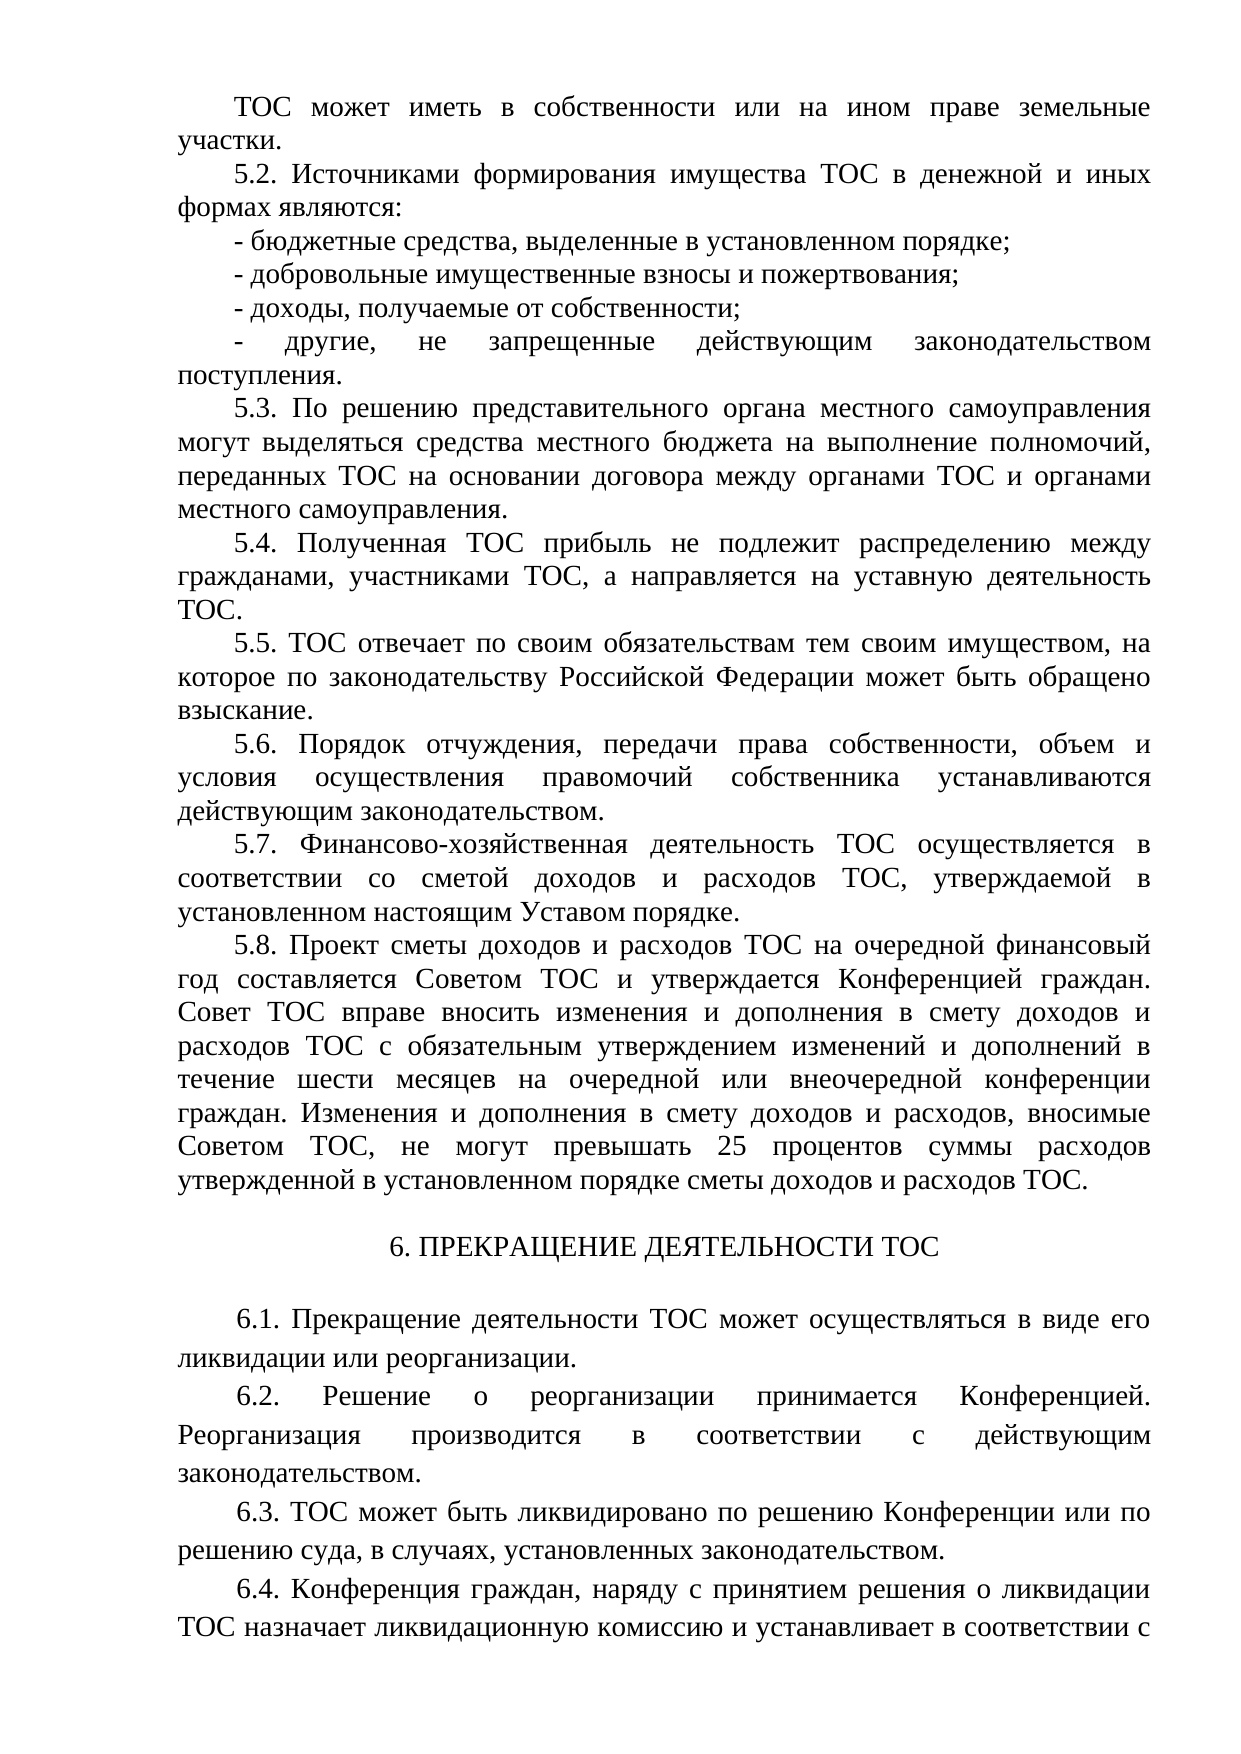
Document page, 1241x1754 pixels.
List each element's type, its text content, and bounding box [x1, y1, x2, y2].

text 6.1. Прекращение деятельности ТОС может осуществляться в виде его ликвидации или реорганизации. [177, 1301, 1152, 1373]
text 5.7. Финансово-хозяйственная деятельность ТОС осуществляется в соответствии со сметой доходов и расходов ТОС, утверждаемой в установленном настоящим Уставом порядке. [177, 827, 1152, 927]
text 5.5. ТОС отвечает по своим обязательствам тем своим имуществом, на которое по законодательству Российской Федерации может быть обращено взыскание. [177, 625, 1152, 726]
text 6.3. ТОС может быть ликвидировано по решению Конференции или по решению суда, в случаях, установленных законодательством. [177, 1494, 1152, 1566]
text - доходы, получаемые от собственности; [177, 290, 1152, 323]
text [177, 1571, 1152, 1643]
text 5.3. По решению представительного органа местного самоуправления могут выделяться средства местного бюджета на выполнение полномочий, переданных ТОС на основании договора между органами ТОС и органами местного самоуправления. [177, 391, 1152, 525]
text 5.4. Полученная ТОС прибыль не подлежит распределению между гражданами, участниками ТОС, а направляется на уставную деятельность ТОС. [177, 525, 1152, 625]
text 5.2. Источниками формирования имущества ТОС в денежной и иных формах являются: [177, 156, 1152, 223]
text - бюджетные средства, выделенные в установленном порядке; [177, 223, 1152, 256]
text 6.2. Решение о реорганизации принимается Конференцией. Реорганизация производится в соответствии с действующим законодательством. [177, 1378, 1152, 1489]
text - добровольные имущественные взносы и пожертвования; [177, 256, 1152, 290]
text 5.8. Проект сметы доходов и расходов ТОС на очередной финансовый год составляется Советом ТОС и утверждается Конференцией граждан. Совет ТОС вправе вносить изменения и дополнения в смету доходов и расходов ТОС с обязательным утверждением изменений и дополнений в течение шести месяцев на очередной или внеочередной конференции граждан. Изменения и дополнения в смету доходов и расходов, вносимые Советом ТОС, не могут превышать 25 процентов суммы расходов утвержденной в установленном порядке сметы доходов и расходов ТОС. [177, 927, 1152, 1196]
text 6. ПРЕКРАЩЕНИЕ ДЕЯТЕЛЬНОСТИ ТОС [177, 1229, 1152, 1263]
text ТОС может иметь в собственности или на ином праве земельные участки. [177, 89, 1152, 156]
text - другие, не запрещенные действующим законодательством поступления. [177, 323, 1152, 391]
text 5.6. Порядок отчуждения, передачи права собственности, объем и условия осуществления правомочий собственника устанавливаются действующим законодательством. [177, 726, 1152, 827]
